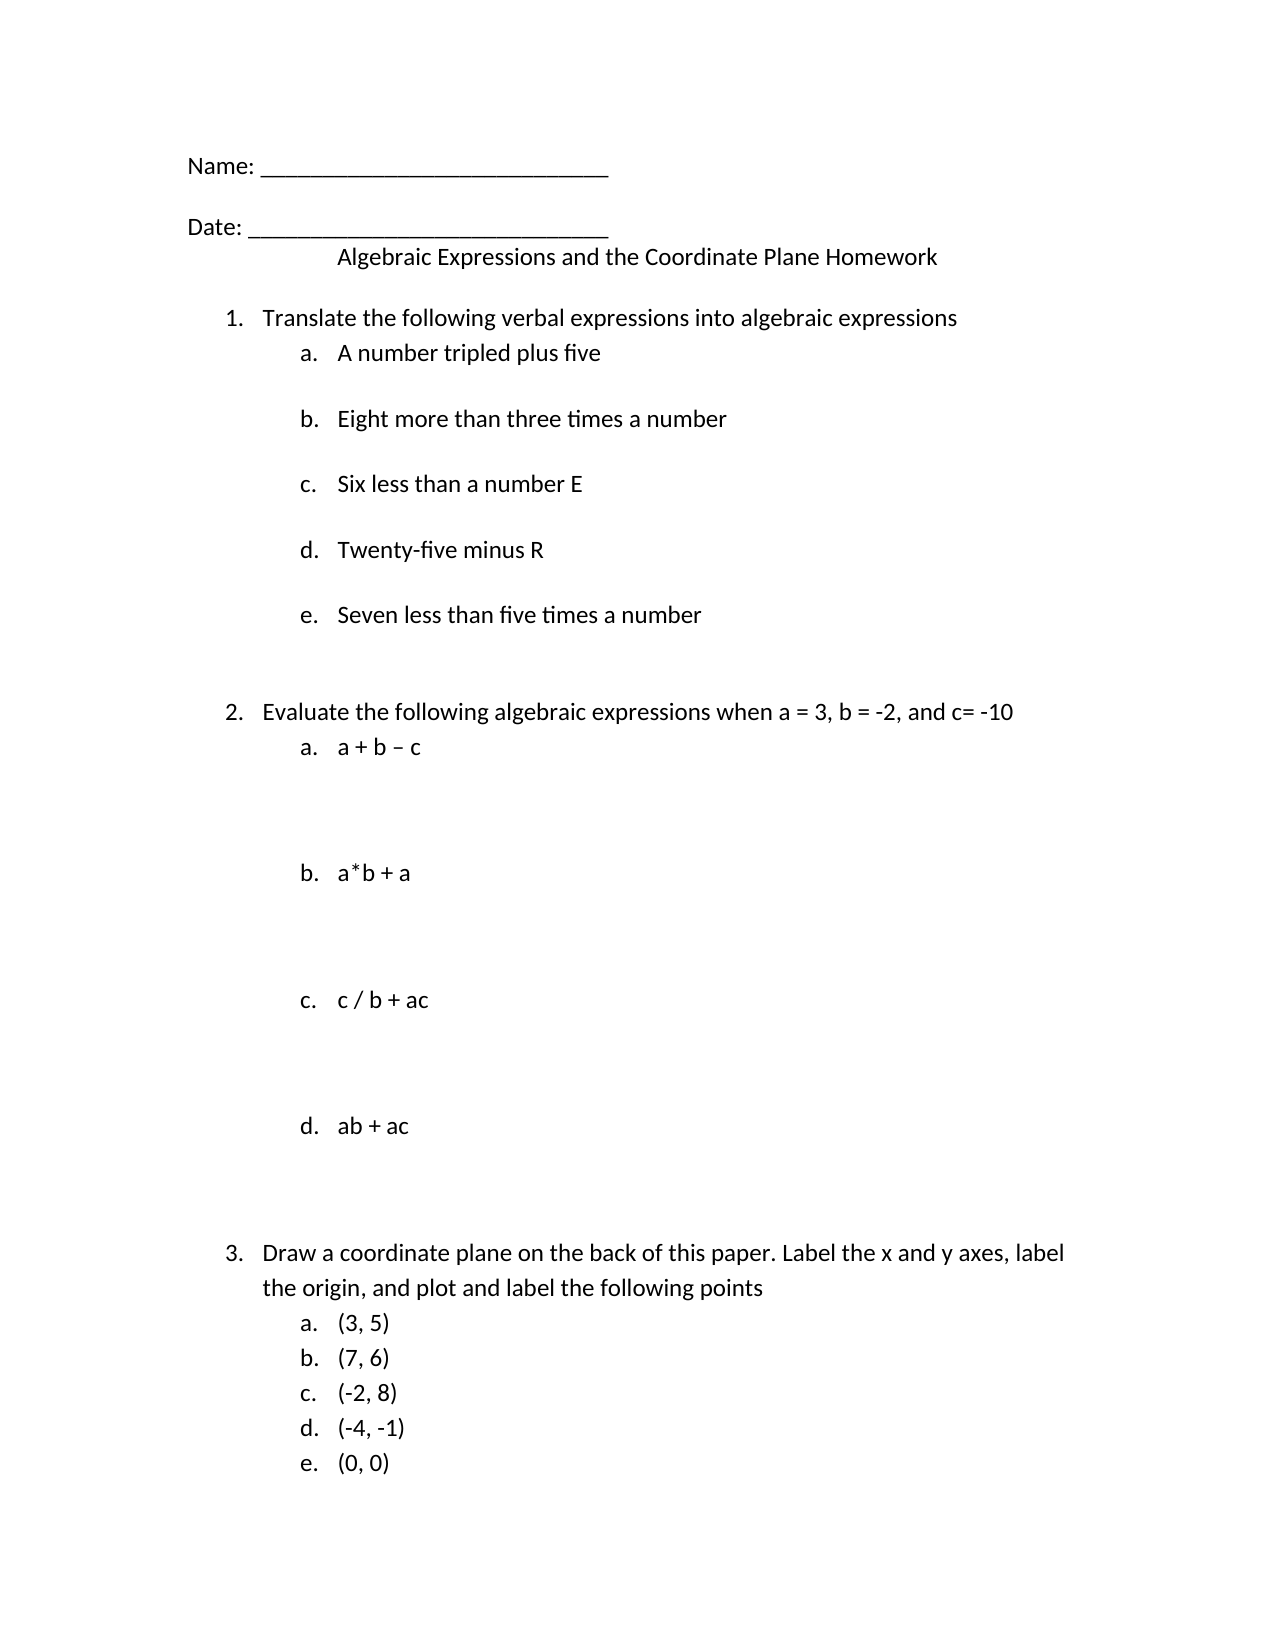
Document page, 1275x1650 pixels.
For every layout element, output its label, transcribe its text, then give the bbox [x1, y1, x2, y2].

list Seven less than five times a number [300, 600, 1087, 630]
list A number tripled plus five [300, 338, 1087, 368]
list Evaluate the following algebraic expressions when a = 3, b = -2, and c= -10 [225, 696, 1087, 726]
text Name: ____________________________ [187, 150, 1087, 181]
list Eight more than three times a number [300, 403, 1087, 434]
list a*b + a [300, 857, 1087, 888]
list Six less than a number E [300, 469, 1087, 499]
list (7, 6) [300, 1342, 1087, 1372]
text Date: _____________________________ [187, 211, 1087, 242]
list (0, 0) [300, 1447, 1087, 1477]
list ab + ac [300, 1110, 1087, 1141]
list (-4, -1) [300, 1412, 1087, 1442]
text Algebraic Expressions and the Coordinate Plane Homework [187, 242, 1087, 272]
list Translate the following verbal expressions into algebraic expressions [225, 303, 1087, 333]
list a + b – c [300, 731, 1087, 761]
list (3, 5) [300, 1307, 1087, 1337]
list Twenty-five minus R [300, 534, 1087, 565]
list c / b + ac [300, 984, 1087, 1014]
list (-2, 8) [300, 1377, 1087, 1407]
list Draw a coordinate plane on the back of this paper. Label the x and y axes, label the origin, and plot and label the following points [225, 1237, 1087, 1302]
